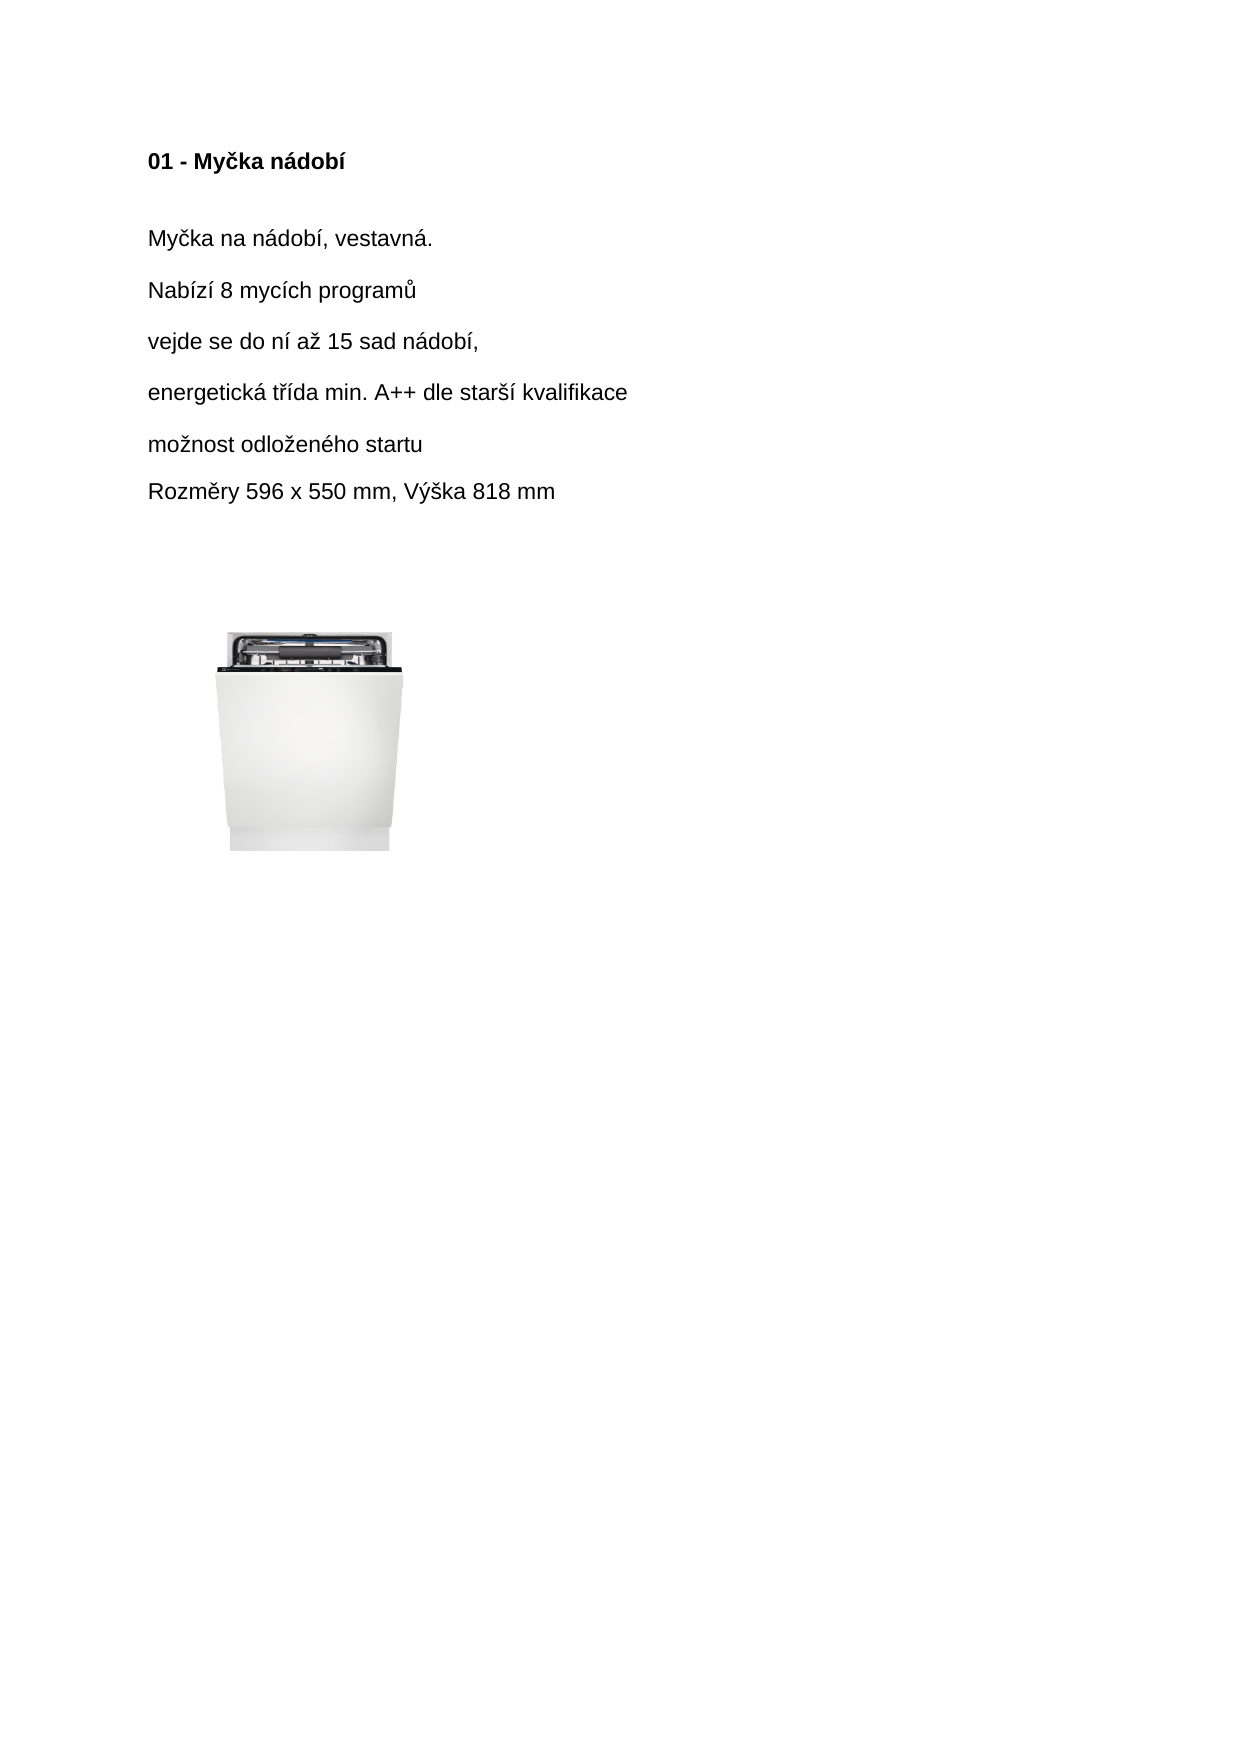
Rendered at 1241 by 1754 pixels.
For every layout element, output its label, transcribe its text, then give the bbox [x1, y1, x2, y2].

text Rozměry 596 x 550 mm, Výška 818 mm [148, 478, 1093, 504]
text možnost odloženého startu [148, 431, 1093, 457]
picture [215, 632, 404, 851]
text vejde se do ní až 15 sad nádobí, [148, 328, 1093, 354]
subtitle 01 - Myčka nádobí [148, 148, 1093, 174]
text Myčka na nádobí, vestavná. [148, 225, 1093, 252]
text energetická třída min. A++ dle starší kvalifikace [148, 379, 1093, 406]
text Nabízí 8 mycích programů [148, 277, 1093, 303]
